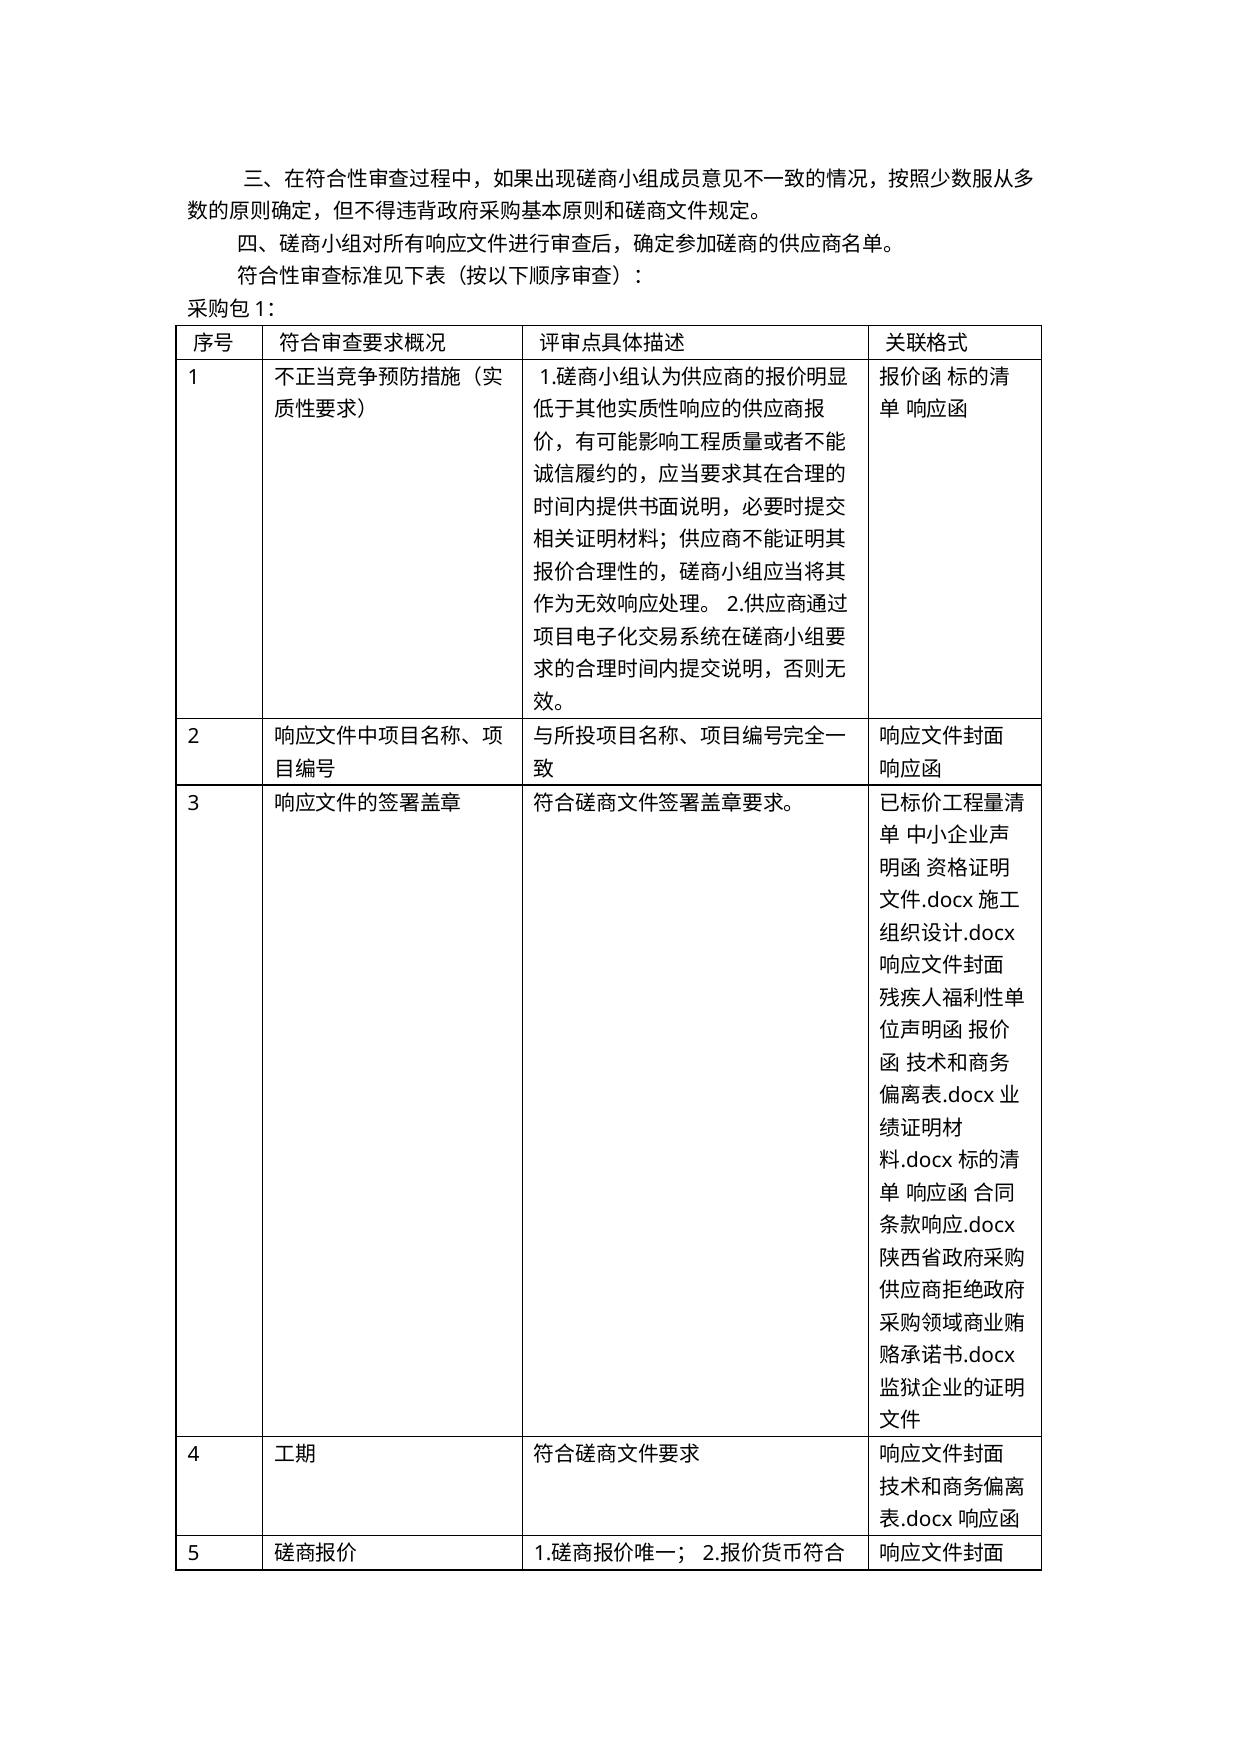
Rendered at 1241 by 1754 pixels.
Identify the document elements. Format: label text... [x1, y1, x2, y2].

table_cell 5 [177, 1536, 262, 1569]
table_cell 不正当竞争预防措施（实质性要求） [263, 360, 522, 718]
table_cell 符合磋商文件签署盖章要求。 [523, 786, 868, 1436]
text 符合性审查标准见下表（按以下顺序审查）： [187, 259, 1053, 292]
text 采购包1： [187, 292, 1053, 324]
table_cell 响应文件中项目名称、项目编号 [263, 719, 522, 784]
table_cell 响应文件的签署盖章 [263, 786, 522, 1436]
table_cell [869, 1536, 1041, 1569]
text 四、磋商小组对所有响应文件进行审查后，确定参加磋商的供应商名单。 [187, 227, 1053, 259]
table_header 关联格式 [869, 326, 1041, 358]
table_header 评审点具体描述 [523, 326, 868, 358]
text 三、在符合性审查过程中，如果出现磋商小组成员意见不一致的情况，按照少数服从多数的原则确定，但不得违背政府采购基本原则和磋商文件规定。 [187, 162, 1053, 227]
table_cell 符合磋商文件要求 [523, 1437, 868, 1535]
table_cell 1.磋商小组认为供应商的报价明显低于其他实质性响应的供应商报价，有可能影响工程质量或者不能诚信履约的，应当要求其在合理的时间内提供书面说明，必要时提交相关证明材料；供应商不能证明其报价合理性的，磋商小组应当将其作为无效响应处理。 2.供应商通过项目电子化交易系统在磋商小组要求的合理时间内提交说明，否则无效。 [523, 360, 868, 718]
table_header 序号 [177, 326, 262, 358]
table_cell 响应文件封面 响应函 [869, 719, 1041, 784]
table_cell 2 [177, 719, 262, 784]
table_cell 报价函 标的清单 响应函 [869, 360, 1041, 718]
table_cell 工期 [263, 1437, 522, 1535]
table_cell 与所投项目名称、项目编号完全一致 [523, 719, 868, 784]
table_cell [523, 1536, 868, 1569]
table_cell 响应文件封面 技术和商务偏离表.docx 响应函 [869, 1437, 1041, 1535]
table_cell 3 [177, 786, 262, 1436]
table_cell 1 [177, 360, 262, 718]
table_cell 磋商报价 [263, 1536, 522, 1569]
table_header 符合审查要求概况 [263, 326, 522, 358]
table_cell 已标价工程量清单 中小企业声明函 资格证明文件.docx 施工组织设计.docx 响应文件封面 残疾人福利性单位声明函 报价函 技术和商务偏离表.docx 业绩证明材料.docx 标的清单 响应函 合同条款响应.docx 陕西省政府采购供应商拒绝政府采购领域商业贿赂承诺书.docx 监狱企业的证明文件 [869, 786, 1041, 1436]
table_cell 4 [177, 1437, 262, 1535]
